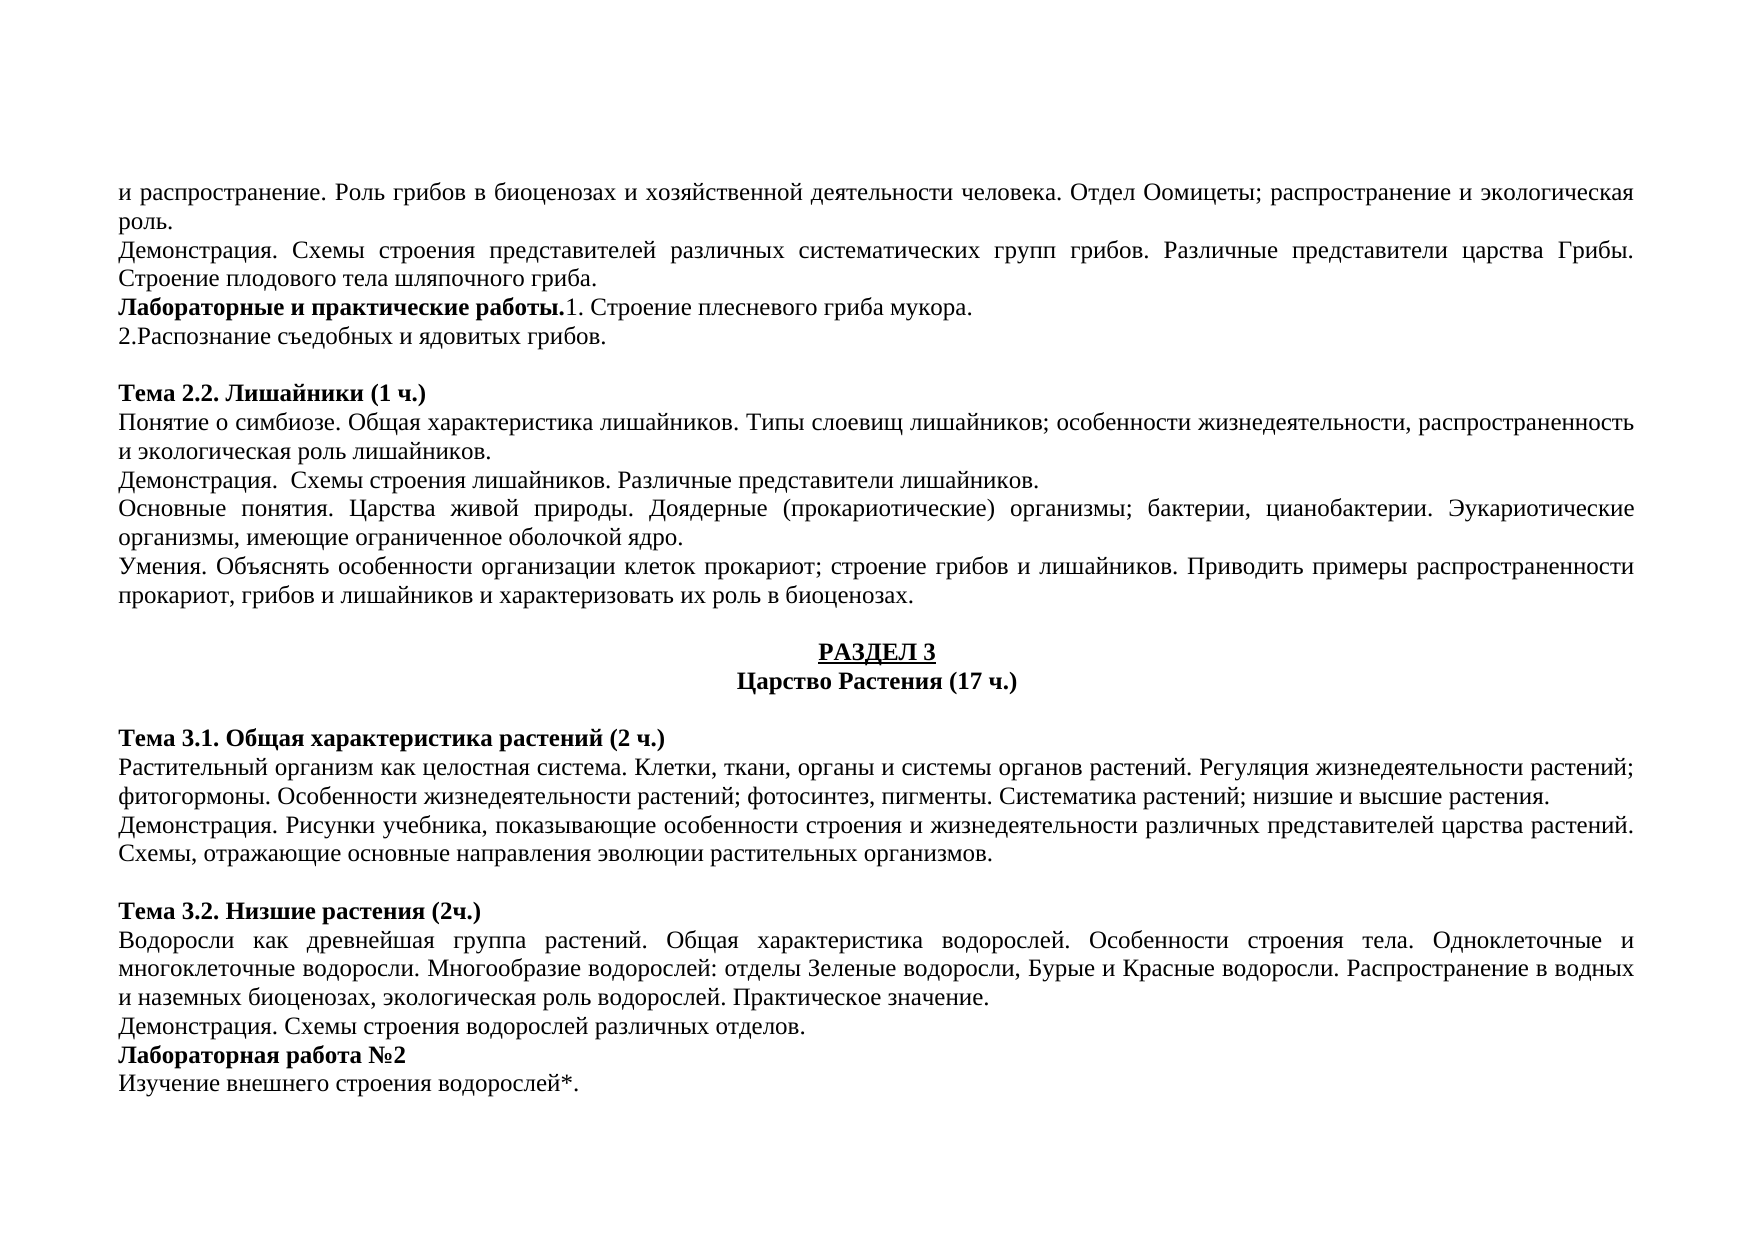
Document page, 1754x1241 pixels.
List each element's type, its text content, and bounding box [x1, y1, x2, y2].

text Растительный организм как целостная система. Клетки, ткани, органы и системы органов растений. Регуляция жизнедеятельности растений; фитогормоны. Особенности жизнедеятельности растений; фотосинтез, пигменты. Систематика растений; низшие и высшие растения. [118, 752, 1636, 810]
text Основные понятия. Царства живой природы. Доядерные (прокариотические) организмы; бактерии, цианобактерии. Эукариотические организмы, имеющие ограниченное оболочкой ядро. [118, 493, 1636, 551]
text Водоросли как древнейшая группа растений. Общая характеристика водорослей. Особенности строения тела. Одноклеточные и многоклеточные водоросли. Многообразие водорослей: отделы Зеленые водоросли, Бурые и Красные водоросли. Распространение в водных и наземных биоценозах, экологическая роль водорослей. Практическое значение. [118, 925, 1636, 1011]
text 2.Распознание съедобных и ядовитых грибов. [118, 321, 1636, 350]
text Лабораторные и практические работы.1. Строение плесневого гриба мукора. [118, 292, 1636, 321]
text Тема 3.1. Общая характеристика растений (2 ч.) [118, 723, 1636, 752]
text Лабораторная работа №2 [118, 1040, 1636, 1068]
text Умения. Объяснять особенности организации клеток прокариот; строение грибов и лишайников. Приводить примеры распространенности прокариот, грибов и лишайников и характеризовать их роль в биоценозах. [118, 551, 1636, 608]
text Демонстрация. Схемы строения водорослей различных отделов. [118, 1011, 1636, 1040]
text Царство Растения (17 ч.) [118, 666, 1636, 695]
text Понятие о симбиозе. Общая характеристика лишайников. Типы слоевищ лишайников; особенности жизнедеятельности, распространенность и экологическая роль лишайников. [118, 407, 1636, 465]
text РАЗДЕЛ 3 [118, 637, 1636, 666]
text Демонстрация. Рисунки учебника, показывающие особенности строения и жизнедеятельности различных представителей царства растений. Схемы, отражающие основные направления эволюции растительных организмов. [118, 810, 1636, 867]
text Демонстрация. Схемы строения лишайников. Различные представители лишайников. [118, 465, 1636, 493]
text Демонстрация. Схемы строения представителей различных систематических групп грибов. Различные представители царства Грибы. Строение плодового тела шляпочного гриба. [118, 235, 1636, 292]
text Тема 2.2. Лишайники (1 ч.) [118, 378, 1636, 407]
text Тема 3.2. Низшие растения (2ч.) [118, 896, 1636, 925]
text Изучение внешнего строения водорослей*. [118, 1068, 1636, 1097]
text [118, 177, 1636, 235]
